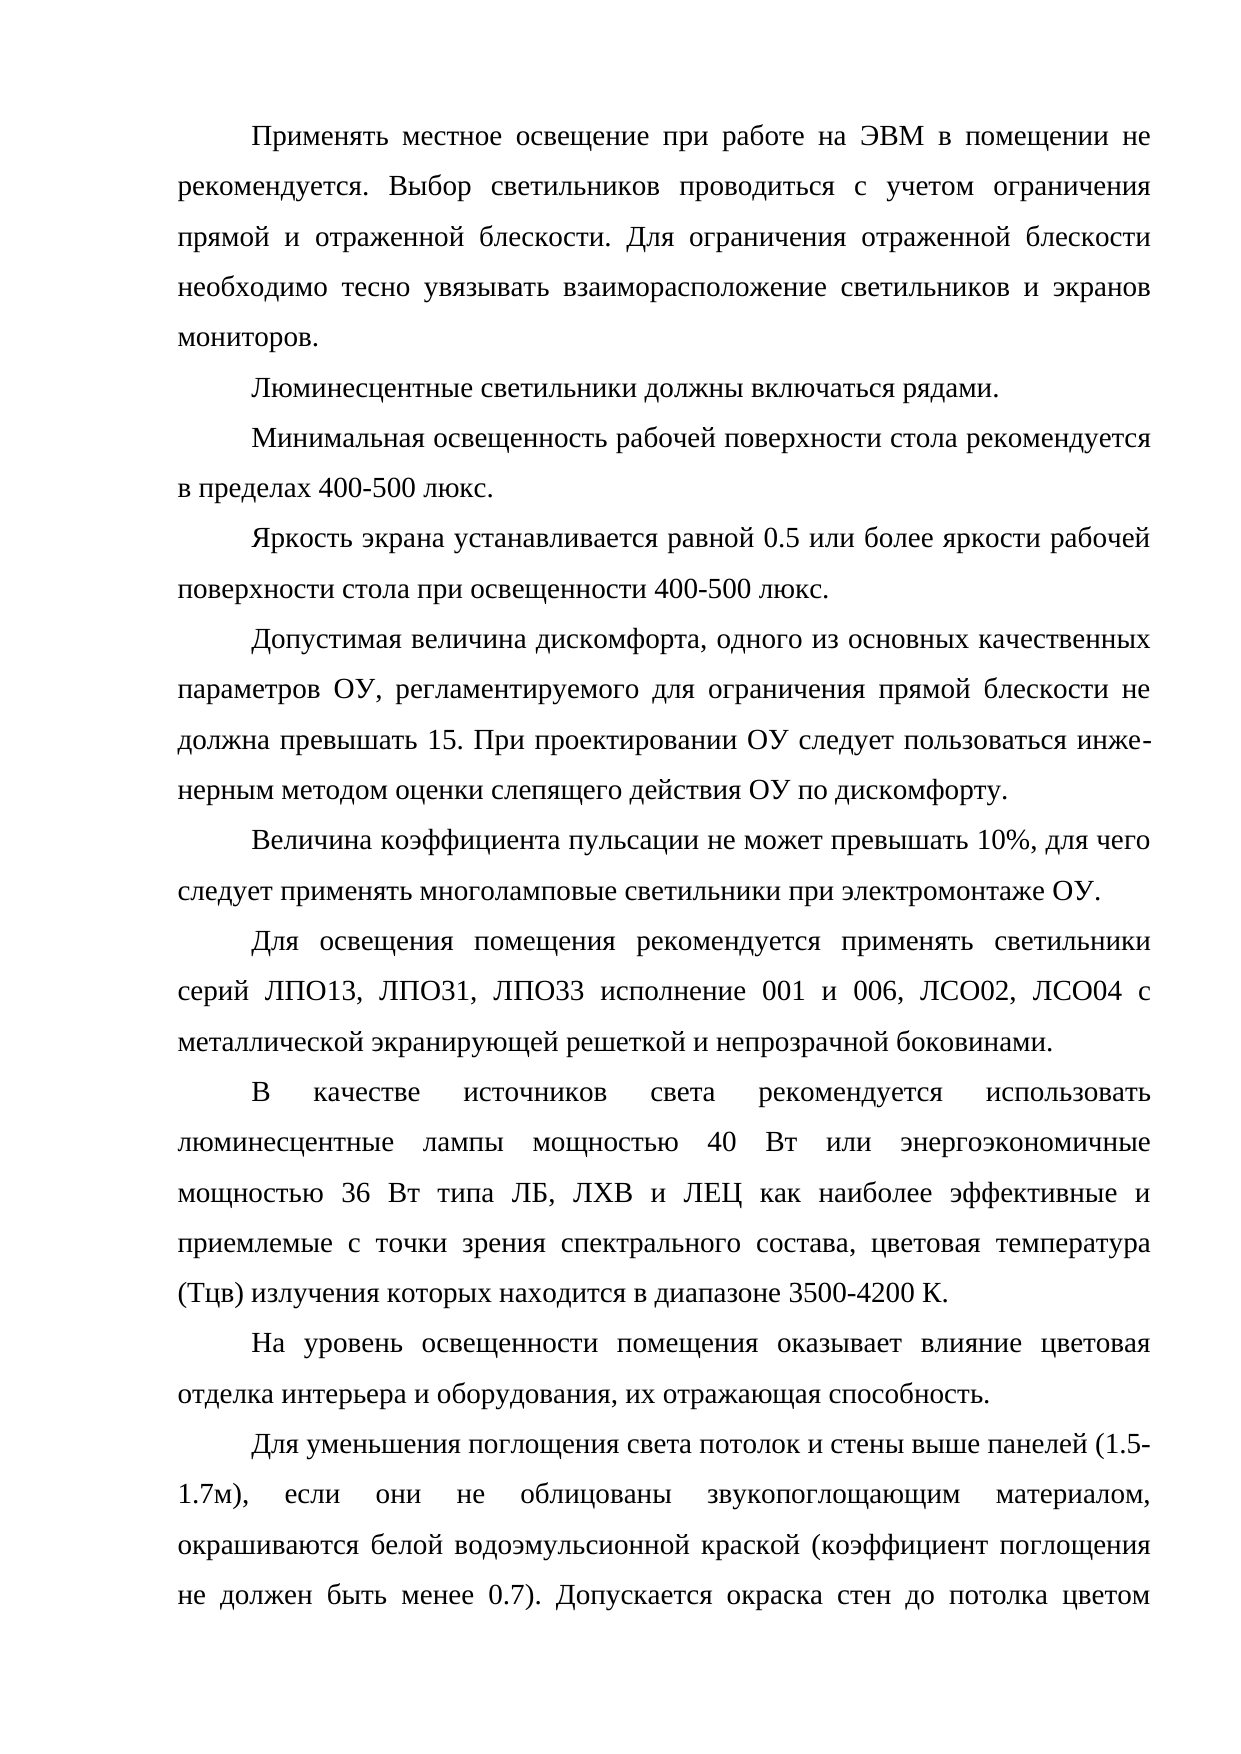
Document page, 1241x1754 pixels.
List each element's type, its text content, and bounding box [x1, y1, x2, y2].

text Допустимая величина дискомфорта, одного из основных качественных параметров ОУ, регламентируемого для ограничения прямой блескости не должна превышать 15. При проектировании ОУ следует пользоваться инженерным методом оценки слепящего действия ОУ по дискомфорту. [177, 621, 1152, 806]
text Люминесцентные светильники должны включаться рядами. [177, 370, 1152, 403]
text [177, 1426, 1152, 1611]
text Для освещения помещения рекомендуется применять светильники серий ЛПО13, ЛПО31, ЛПО33 исполнение 001 и 006, ЛСО02, ЛСО04 с металлической экранирующей решеткой и непрозрачной боковинами. [177, 923, 1152, 1057]
text Яркость экрана устанавливается равной 0.5 или более яркости рабочей поверхности стола при освещенности 400-500 люкс. [177, 521, 1152, 604]
text В качестве источников света рекомендуется использовать люминесцентные лампы мощностью 40 Вт или энергоэкономичные мощностью 36 Вт типа ЛБ, ЛХВ и ЛЕЦ как наиболее эффективные и приемлемые с точки зрения спектрального состава, цветовая температура (Тцв) излучения которых находится в диапазоне 3500-4200 К. [177, 1074, 1152, 1309]
text Величина коэффициента пульсации не может превышать 10%, для чего следует применять многоламповые светильники при электромонтаже ОУ. [177, 822, 1152, 906]
text На уровень освещенности помещения оказывает влияние цветовая отделка интерьера и оборудования, их отражающая способность. [177, 1326, 1152, 1409]
text Применять местное освещение при работе на ЭВМ в помещении не рекомендуется. Выбор светильников проводиться с учетом ограничения прямой и отраженной блескости. Для ограничения отраженной блескости необходимо тесно увязывать взаиморасположение светильников и экранов мониторов. [177, 118, 1152, 353]
text Минимальная освещенность рабочей поверхности стола рекомендуется в пределах 400-500 люкс. [177, 420, 1152, 504]
